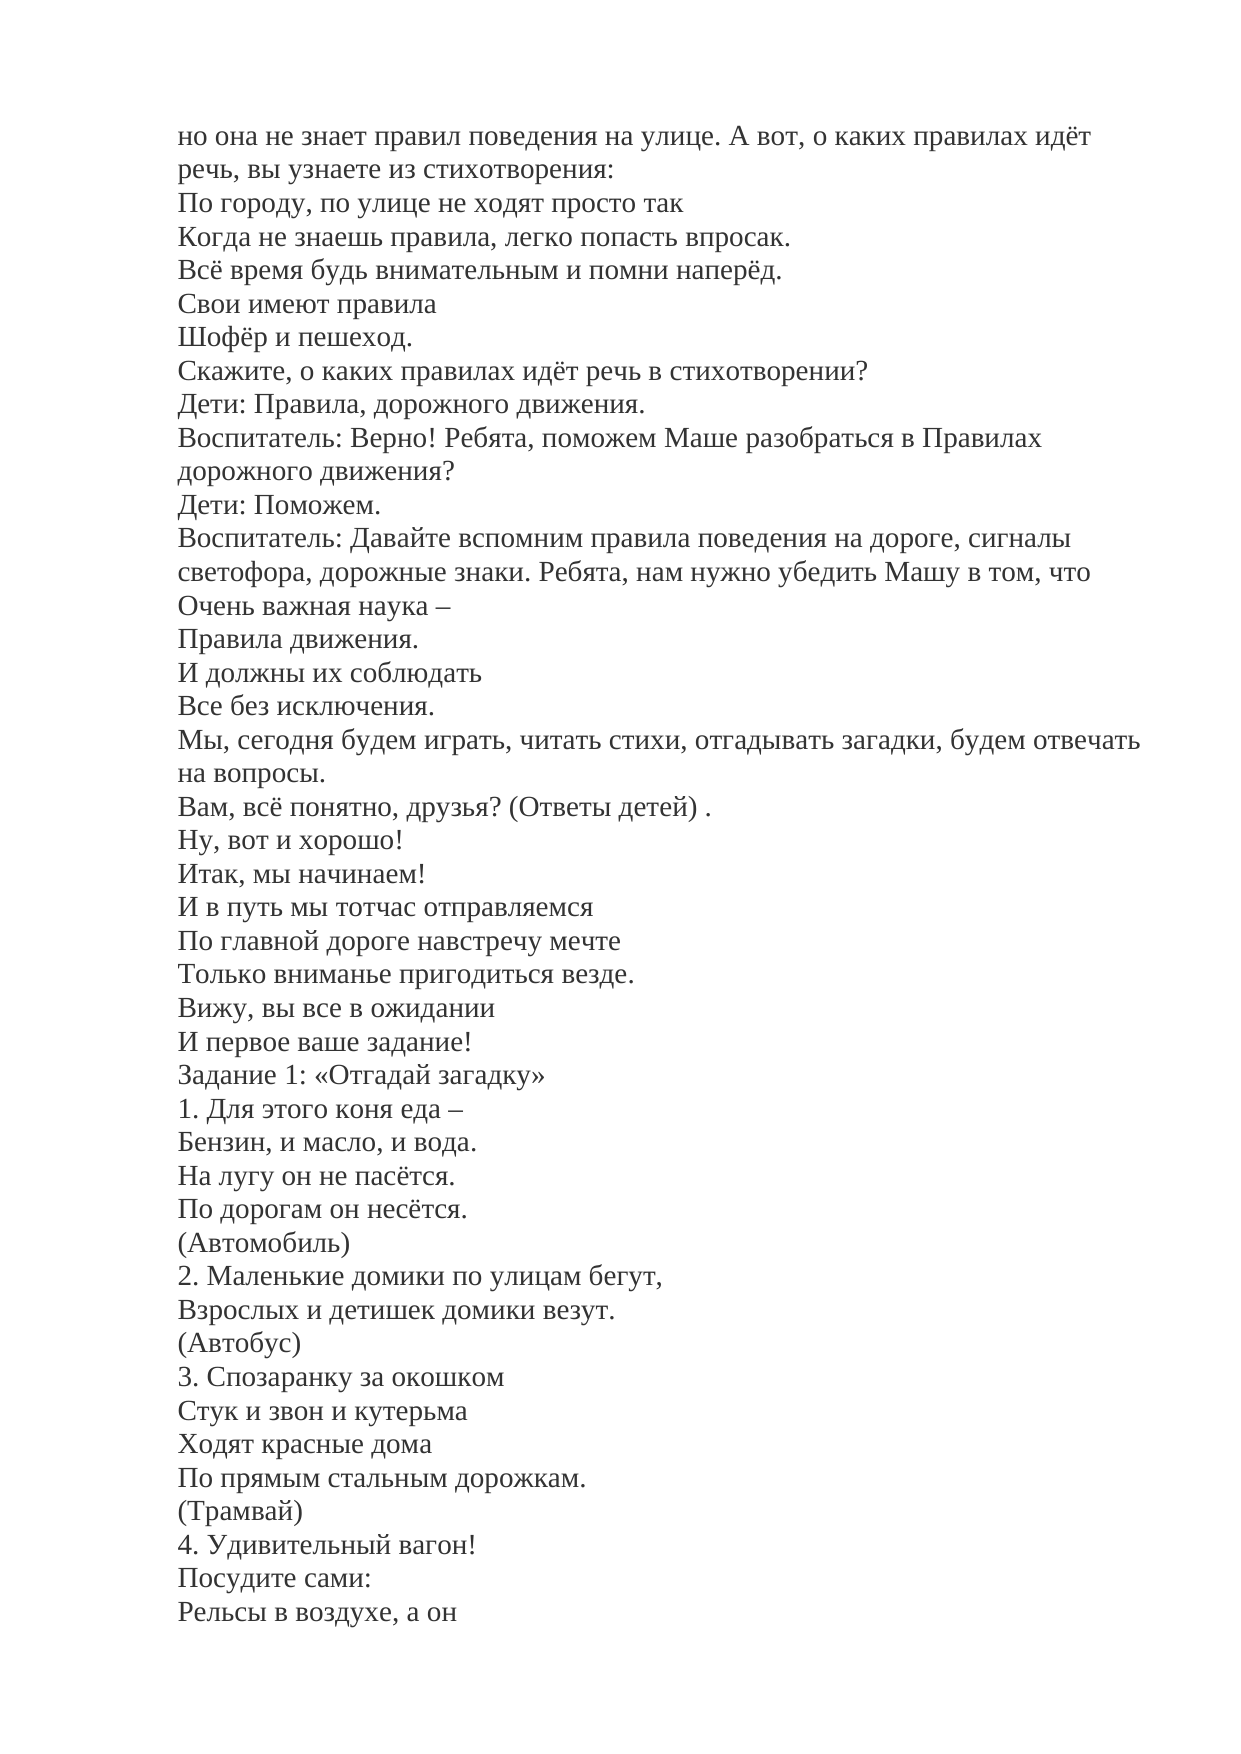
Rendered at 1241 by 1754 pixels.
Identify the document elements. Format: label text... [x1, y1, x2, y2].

text Очень важная наука – [177, 588, 1152, 621]
text Все без исключения. [177, 688, 1152, 722]
text Дети: Правила, дорожного движения. [177, 386, 1152, 420]
text По главной дороге навстречу мечте [177, 923, 1152, 957]
text Ходят красные дома [177, 1426, 1152, 1460]
text 3. Спозаранку за окошком [177, 1359, 1152, 1393]
text (Автомобиль) [177, 1225, 1152, 1258]
text Стук и звон и кутерьма [177, 1393, 1152, 1426]
text Мы, сегодня будем играть, читать стихи, отгадывать загадки, будем отвечать на вопросы. [177, 722, 1152, 789]
text Правила движения. [177, 621, 1152, 655]
text Воспитатель: Давайте вспомним правила поведения на дороге, сигналы светофора, дорожные знаки. Ребята, нам нужно убедить Машу в том, что [177, 521, 1152, 588]
text И должны их соблюдать [177, 655, 1152, 688]
text По прямым стальным дорожкам. [177, 1460, 1152, 1493]
text Когда не знаешь правила, легко попасть впросак. [177, 219, 1152, 252]
text И первое ваше задание! [177, 1024, 1152, 1057]
text По городу, по улице не ходят просто так [177, 185, 1152, 219]
text (Трамвай) [177, 1493, 1152, 1527]
text Дети: Поможем. [177, 487, 1152, 521]
text Скажите, о каких правилах идёт речь в стихотворении? [177, 353, 1152, 386]
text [177, 118, 1152, 185]
text Всё время будь внимательным и помни наперёд. [177, 252, 1152, 286]
text Вам, всё понятно, друзья? (Ответы детей) . [177, 789, 1152, 822]
text Свои имеют правила [177, 286, 1152, 319]
text Ну, вот и хорошо! [177, 822, 1152, 856]
text Взрослых и детишек домики везут. [177, 1292, 1152, 1326]
text Бензин, и масло, и вода. [177, 1124, 1152, 1158]
text Посудите сами: [177, 1560, 1152, 1594]
text Шофёр и пешеход. [177, 319, 1152, 353]
text И в путь мы тотчас отправляемся [177, 889, 1152, 923]
text Задание 1: «Отгадай загадку» [177, 1057, 1152, 1091]
text 2. Маленькие домики по улицам бегут, [177, 1258, 1152, 1292]
text Рельсы в воздухе, а он [177, 1594, 1152, 1627]
text 4. Удивительный вагон! [177, 1527, 1152, 1560]
text Вижу, вы все в ожидании [177, 990, 1152, 1024]
text (Автобус) [177, 1326, 1152, 1359]
text По дорогам он несётся. [177, 1191, 1152, 1225]
text Воспитатель: Верно! Ребята, поможем Маше разобраться в Правилах дорожного движения? [177, 420, 1152, 487]
text Только вниманье пригодиться везде. [177, 957, 1152, 990]
text Итак, мы начинаем! [177, 856, 1152, 889]
text 1. Для этого коня еда – [177, 1091, 1152, 1124]
text На лугу он не пасётся. [177, 1158, 1152, 1191]
